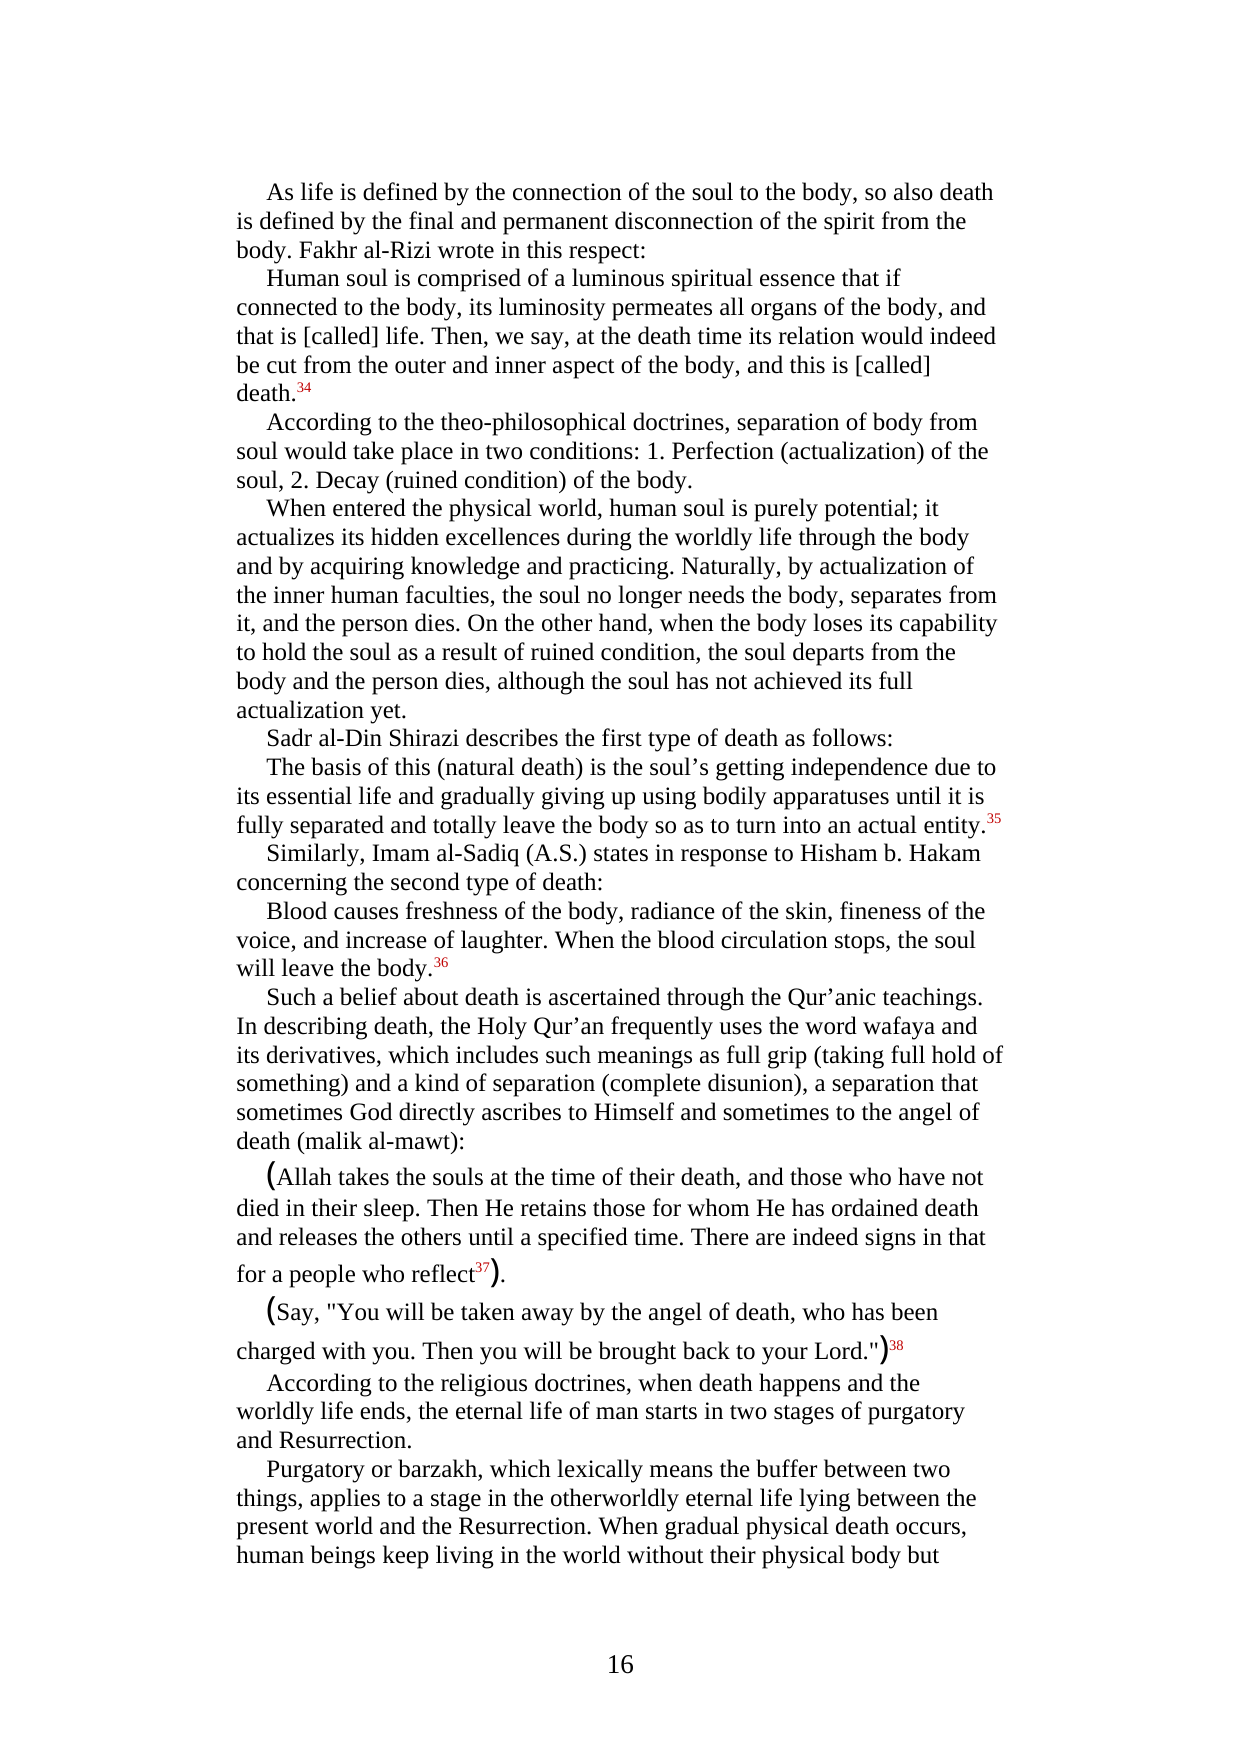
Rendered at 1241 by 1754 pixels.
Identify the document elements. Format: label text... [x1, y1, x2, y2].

text Sadr al-Din Shirazi describes the first type of death as follows: [236, 723, 1004, 752]
text Such a belief about death is ascertained through the Qur’anic teachings. In describing death, the Holy Qur’an frequently uses the word wafaya and its derivatives, which includes such meanings as full grip (taking full hold of something) and a kind of separation (complete disunion), a separation that sometimes God directly ascribes to Himself and sometimes to the angel of death (malik al-mawt): [236, 982, 1004, 1155]
text ﴾Say, "You will be taken away by the angel of death, who has been charged with you. Then you will be brought back to your Lord."﴿38 [236, 1290, 1004, 1368]
text The basis of this (natural death) is the soul’s getting independence due to its essential life and gradually giving up using bodily apparatuses until it is fully separated and totally leave the body so as to turn into an actual entity.35 [236, 752, 1004, 838]
text Similarly, Imam al-Sadiq (A.S.) states in response to Hisham b. Hakam concerning the second type of death: [236, 838, 1004, 896]
text As life is defined by the connection of the soul to the body, so also death is defined by the final and permanent disconnection of the spirit from the body. Fakhr al-Rizi wrote in this respect: [236, 177, 1004, 263]
text Human soul is comprised of a luminous spiritual essence that if connected to the body, its luminosity permeates all organs of the body, and that is [called] life. Then, we say, at the death time its relation would indeed be cut from the outer and inner aspect of the body, and this is [called] death.34 [236, 263, 1004, 407]
text According to the religious doctrines, when death happens and the worldly life ends, the eternal life of man starts in two stages of purgatory and Resurrection. [236, 1368, 1004, 1454]
text ﴾Allah takes the souls at the time of their death, and those who have not died in their sleep. Then He retains those for whom He has ordained death and releases the others until a specified time. There are indeed signs in that for a people who reflect37﴿. [236, 1155, 1004, 1290]
text When entered the physical world, human soul is purely potential; it actualizes its hidden excellences during the worldly life through the body and by acquiring knowledge and practicing. Naturally, by actualization of the inner human faculties, the soul no longer needs the body, separates from it, and the person dies. On the other hand, when the body loses its capability to hold the soul as a result of ruined condition, the soul departs from the body and the person dies, although the soul has not achieved its full actualization yet. [236, 493, 1004, 723]
text Blood causes freshness of the body, radiance of the skin, fineness of the voice, and increase of laughter. When the blood circulation stops, the soul will leave the body.36 [236, 896, 1004, 982]
text According to the theo-philosophical doctrines, separation of body from soul would take place in two conditions: 1. Perfection (actualization) of the soul, 2. Decay (ruined condition) of the body. [236, 407, 1004, 493]
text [236, 1454, 1004, 1569]
